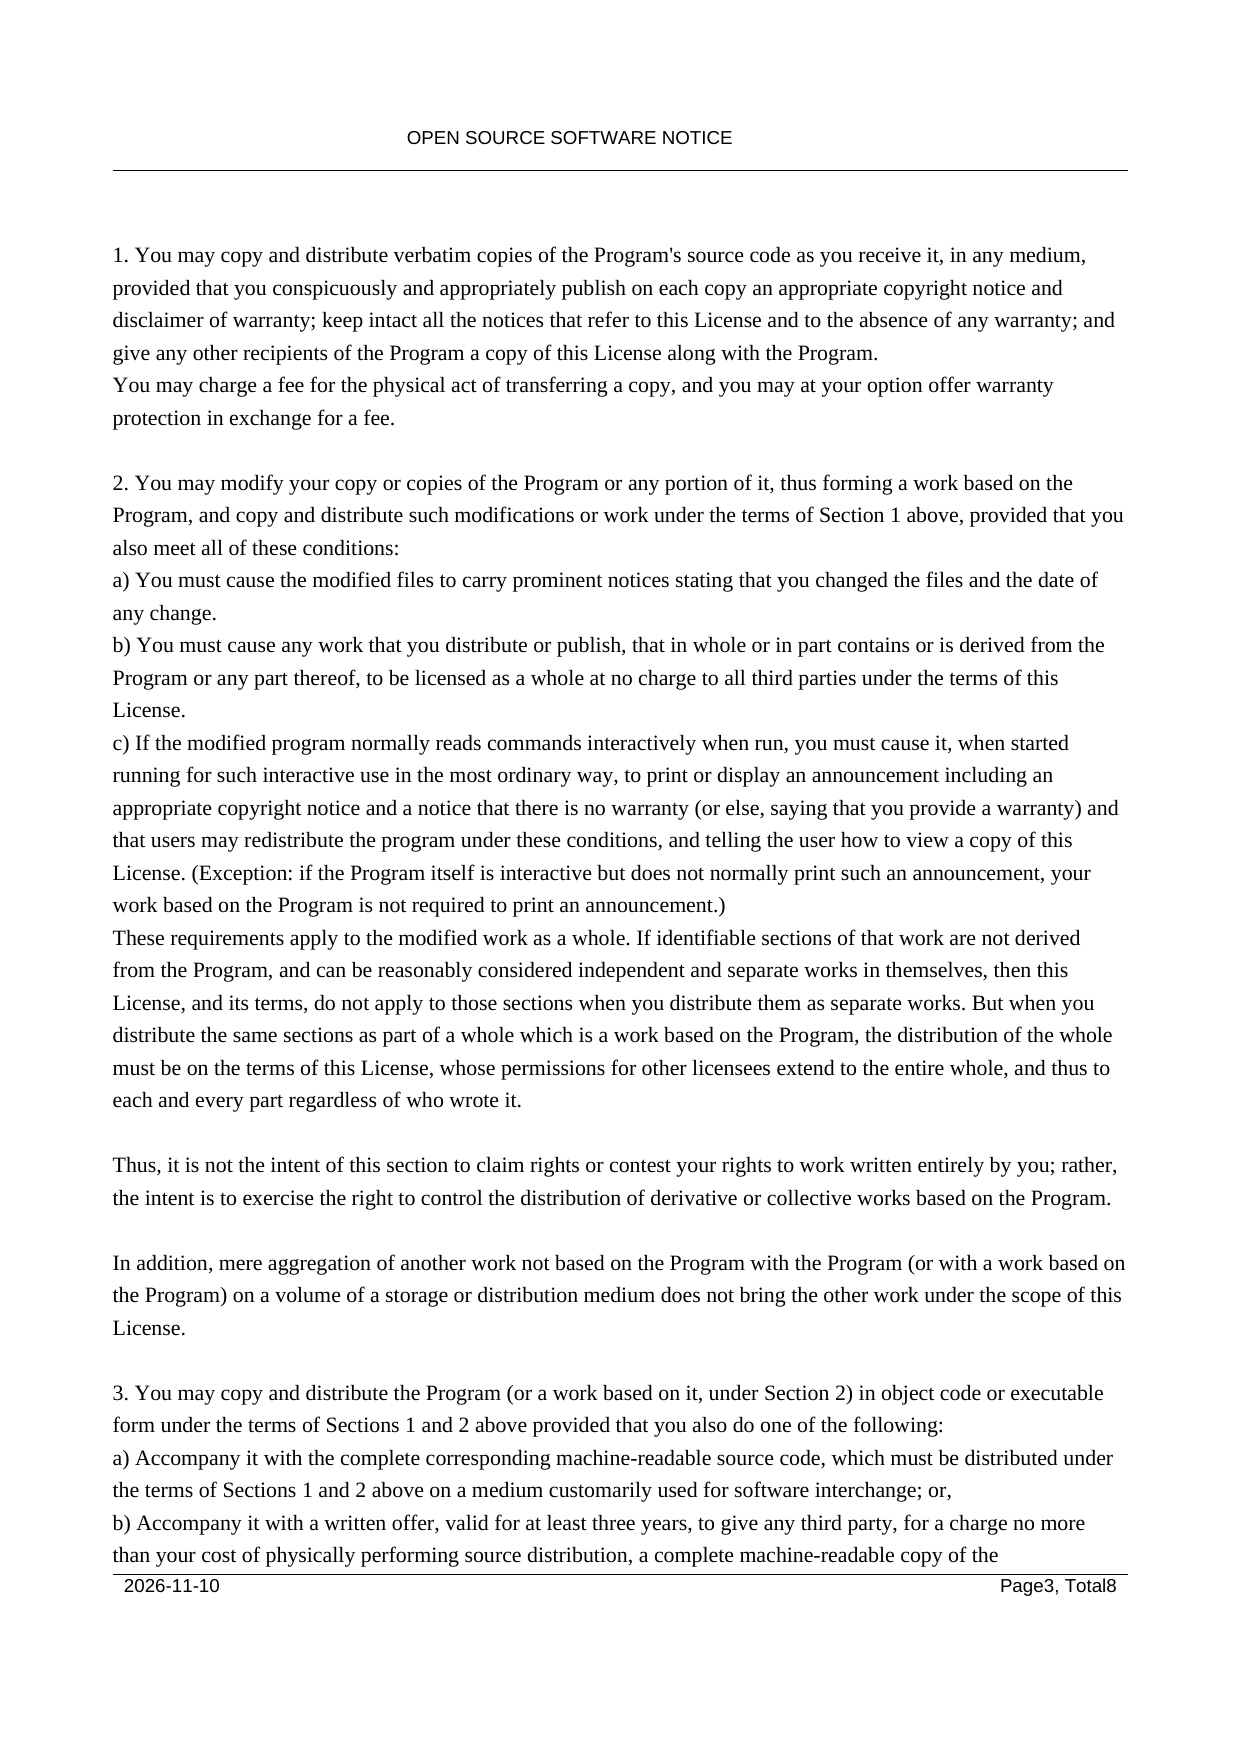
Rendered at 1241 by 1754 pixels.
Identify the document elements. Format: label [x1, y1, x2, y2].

text [112, 206, 1128, 1571]
